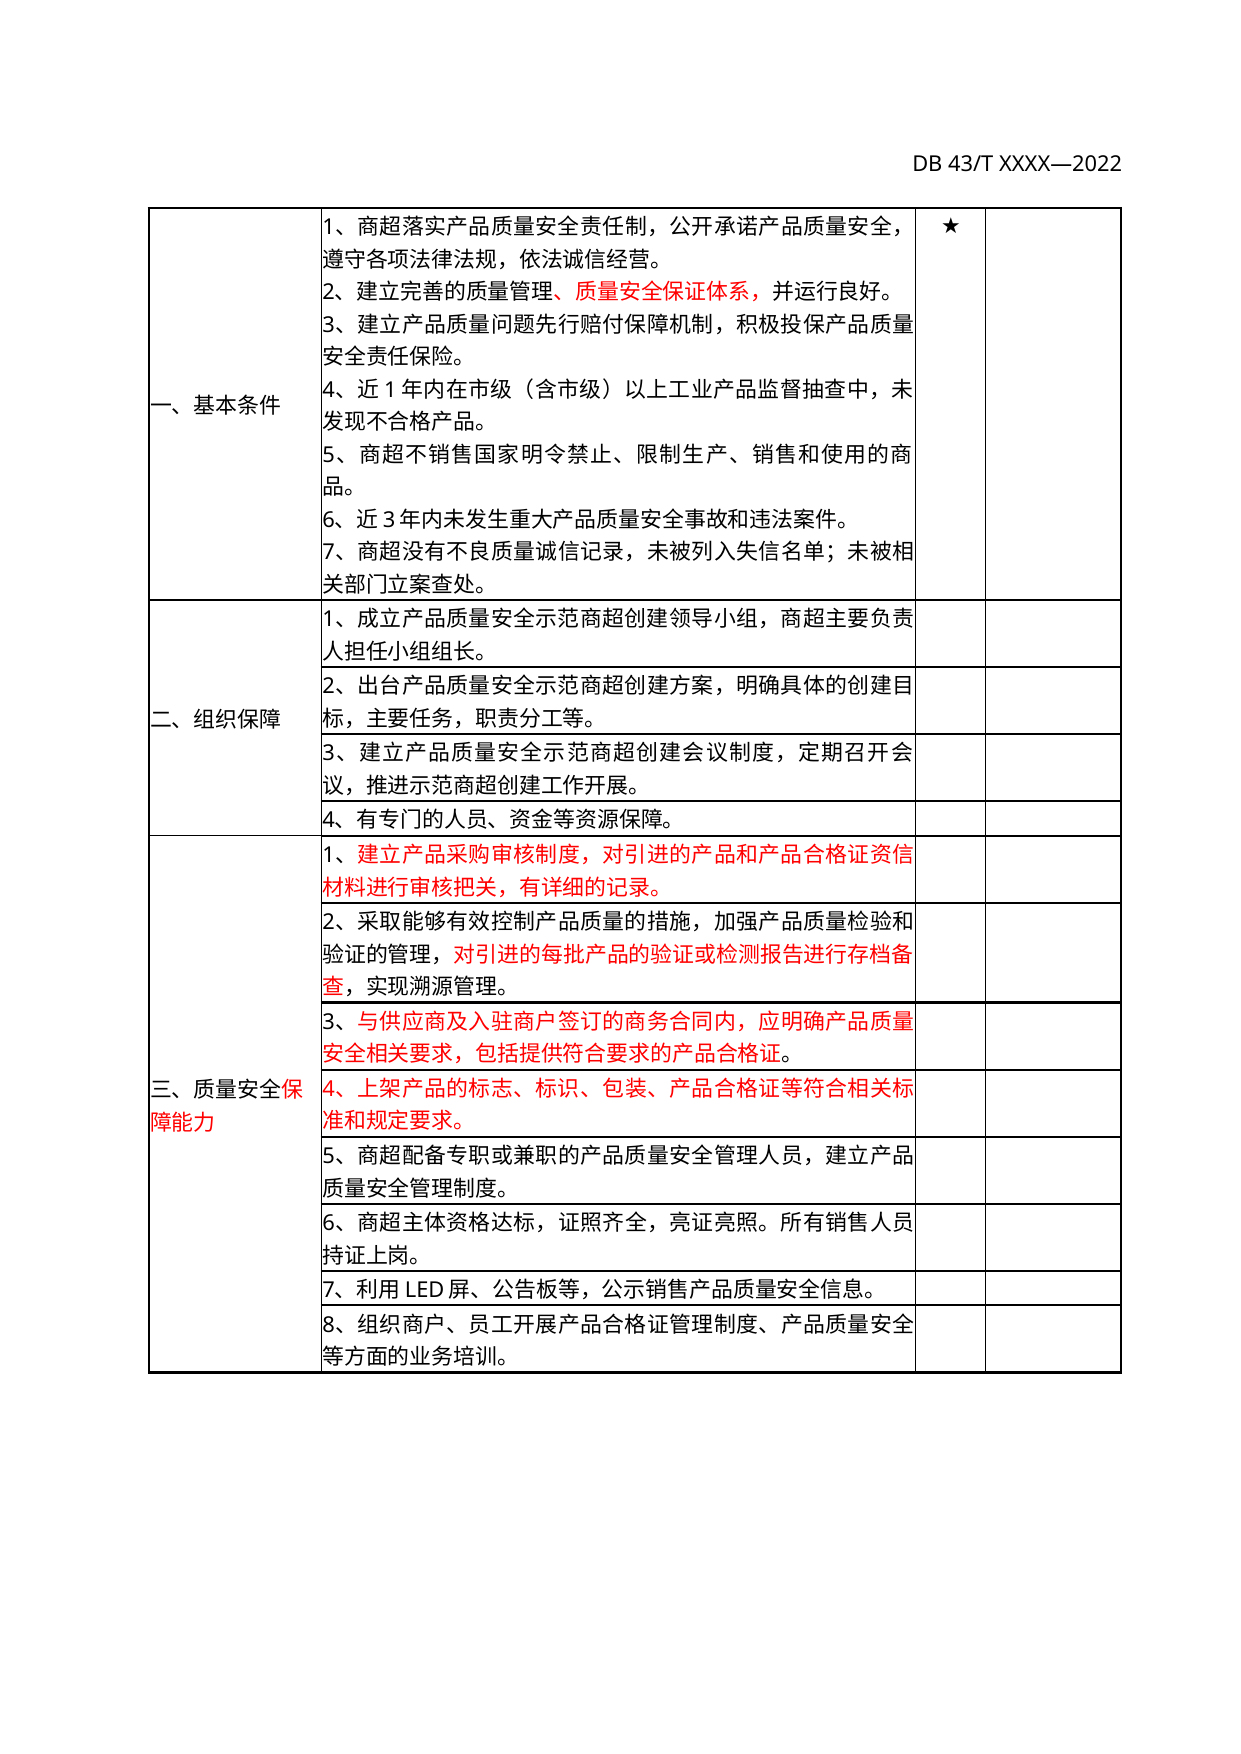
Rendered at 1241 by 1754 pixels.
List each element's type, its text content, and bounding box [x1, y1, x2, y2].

table_cell [986, 837, 1120, 902]
table_cell [916, 668, 985, 733]
table_cell [916, 1205, 985, 1270]
table_cell 一、基本条件 [150, 209, 321, 599]
table_cell [916, 837, 985, 902]
table_cell [986, 1004, 1120, 1068]
table_cell 1、建立产品采购审核制度，对引进的产品和产品合格证资信材料进行审核把关，有详细的记录。 [322, 837, 915, 902]
table_cell 二、组织保障 [150, 601, 321, 835]
table_cell [986, 601, 1120, 666]
table_cell 1、商超落实产品质量安全责任制，公开承诺产品质量安全，遵守各项法律法规，依法诚信经营。 2、建立完善的质量管理、质量安全保证体系，并运行良好。 3、建立产品质量问题先行赔付保障机制，积极投保产品质量安全责任保险。 4、近1年内在市级（含市级）以上工业产品监督抽查中，未发现不合格产品。 5、商超不销售国家明令禁止、限制生产、销售和使用的商品。 6、近3年内未发生重大产品质量安全事故和违法案件。 7、商超没有不良质量诚信记录，未被列入失信名单；未被相关部门立案查处。 [322, 209, 915, 599]
table_cell 3、与供应商及入驻商户签订的商务合同内，应明确产品质量安全相关要求，包括提供符合要求的产品合格证。 [322, 1004, 915, 1068]
table_cell 3、建立产品质量安全示范商超创建会议制度，定期召开会议，推进示范商超创建工作开展。 [322, 735, 915, 800]
table_cell 三、质量安全保障能力 [150, 836, 321, 1371]
table_cell [916, 1138, 985, 1203]
table_cell 6、商超主体资格达标，证照齐全，亮证亮照。所有销售人员持证上岗。 [322, 1205, 915, 1270]
table_cell [986, 1138, 1120, 1203]
table_cell [916, 1272, 985, 1304]
table_cell 1、成立产品质量安全示范商超创建领导小组，商超主要负责人担任小组组长。 [322, 601, 915, 666]
table_cell 2、采取能够有效控制产品质量的措施，加强产品质量检验和验证的管理，对引进的每批产品的验证或检测报告进行存档备查，实现溯源管理。 [322, 904, 915, 1001]
table_cell [916, 904, 985, 1001]
table_cell 4、有专门的人员、资金等资源保障。 [322, 802, 915, 835]
table_cell [986, 1272, 1120, 1304]
table_cell [986, 735, 1120, 800]
table_cell [986, 1306, 1120, 1371]
table_cell [986, 1071, 1120, 1136]
table_cell [916, 601, 985, 666]
table_cell 5、商超配备专职或兼职的产品质量安全管理人员，建立产品质量安全管理制度。 [322, 1138, 915, 1203]
table_cell [986, 668, 1120, 733]
table_cell [916, 735, 985, 800]
table_cell [986, 1205, 1120, 1270]
table_cell [916, 1306, 985, 1371]
table_cell ★ [916, 209, 985, 599]
table_cell [986, 904, 1120, 1001]
table_cell [986, 209, 1120, 599]
table_cell [916, 802, 985, 835]
table_cell 8、组织商户、员工开展产品合格证管理制度、产品质量安全等方面的业务培训。 [322, 1306, 915, 1371]
table_cell 4、上架产品的标志、标识、包装、产品合格证等符合相关标准和规定要求。 [322, 1071, 915, 1136]
table_cell [986, 802, 1120, 835]
table_cell 2、出台产品质量安全示范商超创建方案，明确具体的创建目标，主要任务，职责分工等。 [322, 668, 915, 733]
table_cell [916, 1071, 985, 1136]
table_cell [916, 1004, 985, 1068]
table_cell 7、利用LED屏、公告板等，公示销售产品质量安全信息。 [322, 1272, 915, 1304]
